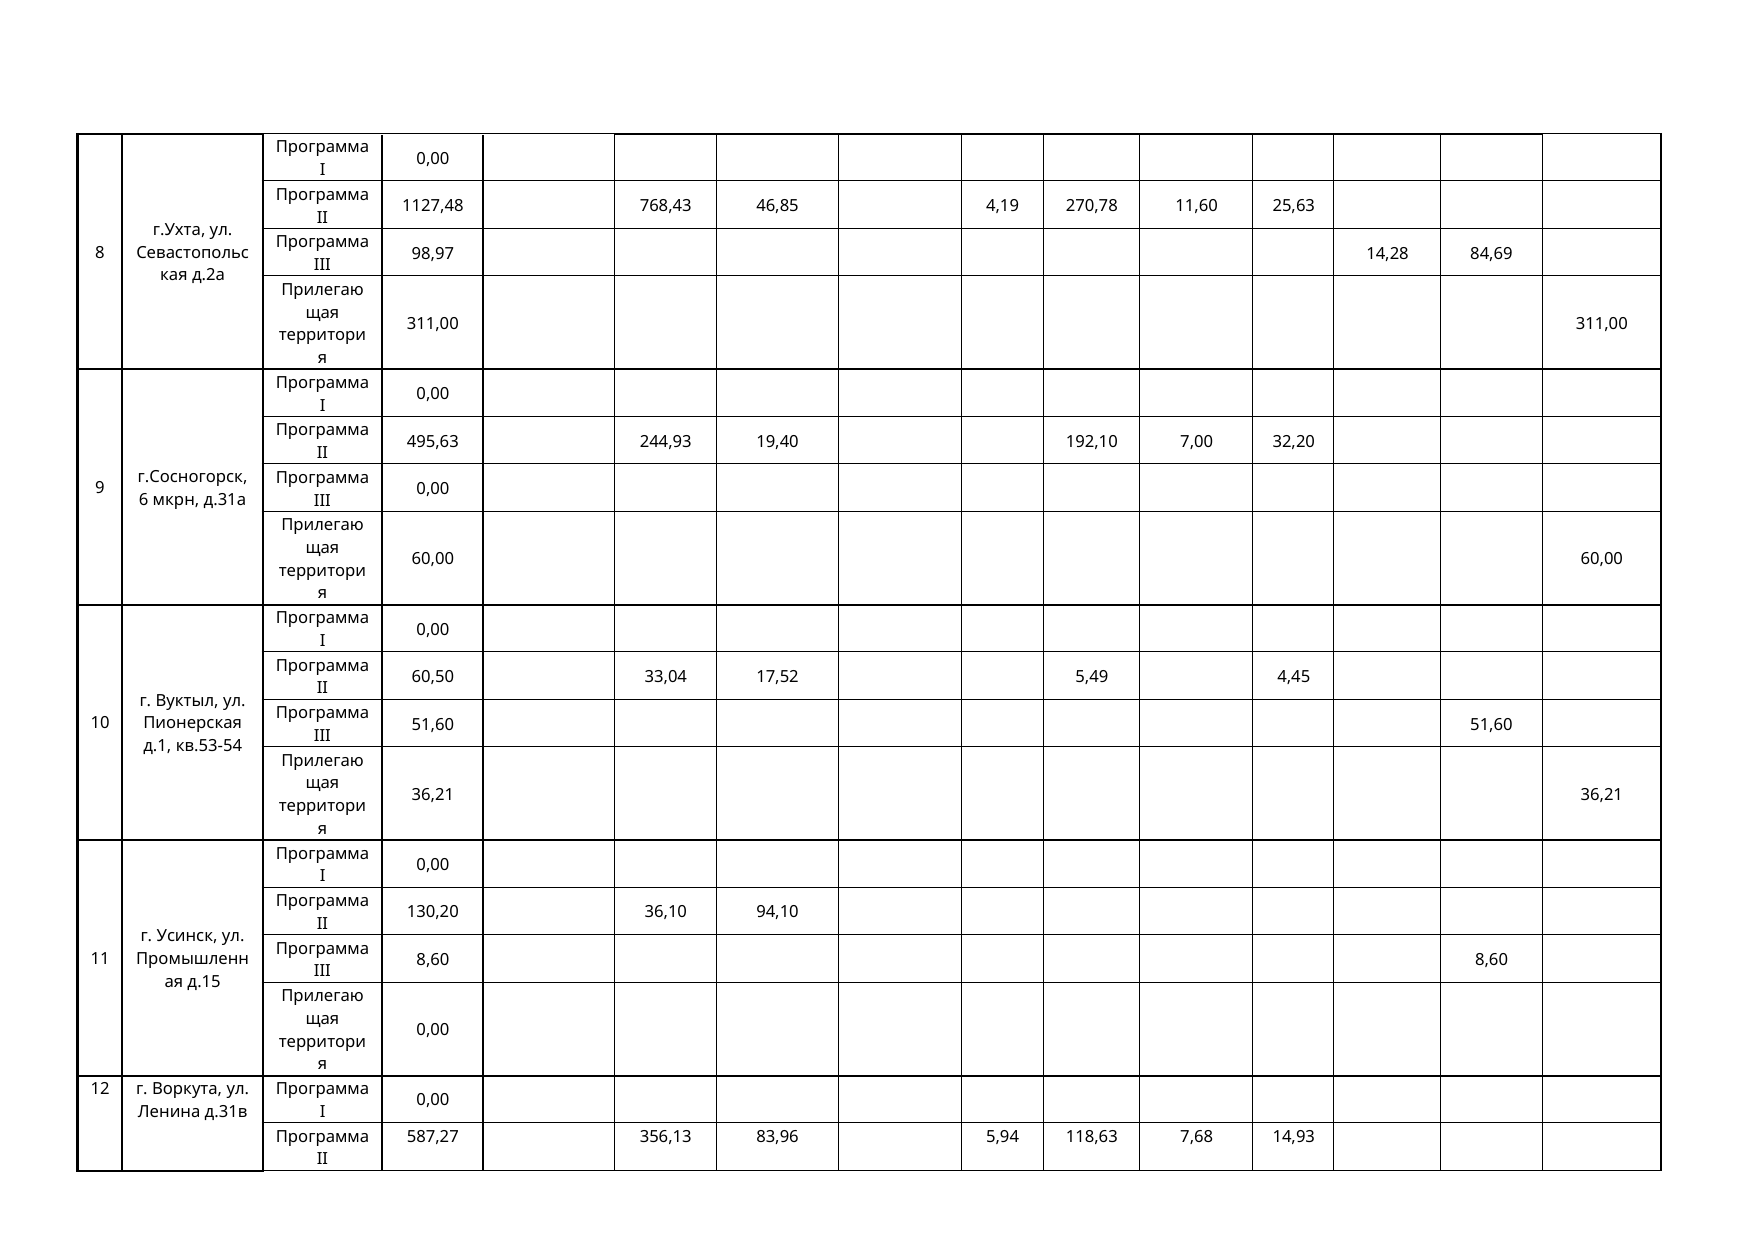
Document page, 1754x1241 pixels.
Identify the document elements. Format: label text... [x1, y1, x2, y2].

table_cell [483, 134, 614, 180]
table_cell [484, 229, 614, 275]
table_cell г.Ухта, ул. Севастопольская д.2а [123, 135, 262, 368]
table_cell г.Сосногорск, 6 мкрн, д.31а [123, 370, 262, 604]
table_cell [1044, 700, 1139, 746]
table_cell [962, 370, 1043, 416]
table_cell [839, 747, 961, 839]
table_cell 0,00 [383, 464, 482, 511]
table_cell 11 [79, 841, 121, 1074]
table_cell [1441, 888, 1542, 934]
table_cell [484, 935, 614, 982]
table_cell [1253, 1077, 1333, 1122]
table_cell [962, 652, 1043, 699]
table_cell [1441, 747, 1542, 839]
table_cell [1334, 370, 1440, 416]
table_cell [839, 700, 961, 746]
table_cell 5,94 [962, 1123, 1043, 1169]
table_cell [1334, 417, 1440, 463]
table_cell 9 [79, 370, 121, 604]
table_cell 8,60 [383, 935, 482, 982]
table_cell [1140, 652, 1252, 699]
table_cell г. Усинск, ул. Промышленная д.15 [123, 841, 262, 1074]
table_cell 1127,48 [383, 181, 482, 228]
table_cell 4,19 [962, 181, 1043, 228]
table_cell 51,60 [383, 700, 482, 746]
table_cell [1334, 181, 1440, 228]
table_cell [839, 652, 961, 699]
table_cell 118,63 [1044, 1123, 1139, 1169]
table_cell [1441, 417, 1542, 463]
table_cell [615, 841, 716, 887]
table_cell [484, 606, 614, 651]
table_cell [1441, 370, 1542, 416]
table_cell 19,40 [717, 417, 838, 463]
table_cell [1441, 1123, 1542, 1169]
table_cell [1253, 512, 1333, 604]
table_cell г. Вуктыл, ул. Пионерская д.1, кв.53-54 [123, 606, 262, 839]
table_cell [615, 606, 716, 651]
table_cell [962, 417, 1043, 463]
table_cell Прилегающая территория [264, 983, 381, 1074]
table_cell [1441, 512, 1542, 604]
table_cell [1044, 841, 1139, 887]
table_cell Программа II [264, 181, 381, 228]
table_cell [1543, 1077, 1660, 1122]
table_cell [615, 983, 716, 1074]
table_cell Программа III [264, 464, 381, 511]
table_cell [839, 135, 961, 180]
table_cell [1253, 983, 1333, 1074]
table_cell [1334, 135, 1440, 180]
table_cell [484, 276, 614, 368]
table_cell [1044, 229, 1139, 275]
table_cell [717, 1077, 838, 1122]
table_cell [1253, 700, 1333, 746]
table_cell [1543, 700, 1660, 746]
table_cell 768,43 [615, 181, 716, 228]
table_cell 495,63 [383, 417, 482, 463]
table_cell [615, 229, 716, 275]
table_cell [1334, 652, 1440, 699]
table_cell 33,04 [615, 652, 716, 699]
table_cell Программа II [264, 417, 381, 463]
table_cell [839, 181, 961, 228]
table_cell [1253, 747, 1333, 839]
table_cell Прилегающая территория [264, 747, 381, 839]
table_cell Программа III [264, 700, 381, 746]
table_cell [484, 512, 614, 604]
table_cell [717, 841, 838, 887]
table_cell 8 [79, 135, 121, 368]
table_cell 14,93 [1253, 1123, 1333, 1169]
table_cell 84,69 [1441, 229, 1542, 275]
table_cell [1334, 1077, 1440, 1122]
table_cell 0,00 [383, 983, 482, 1074]
table_cell [962, 888, 1043, 934]
table_cell [484, 464, 614, 511]
table_cell 36,21 [1543, 747, 1660, 839]
table_cell [1140, 888, 1252, 934]
table_cell [484, 888, 614, 934]
table_cell [962, 747, 1043, 839]
table_cell [615, 512, 716, 604]
table_cell 4,45 [1253, 652, 1333, 699]
table_cell [1543, 1123, 1660, 1169]
table_cell 60,50 [383, 652, 482, 699]
table_cell [1543, 606, 1660, 651]
table_cell 5,49 [1044, 652, 1139, 699]
table_cell [1543, 841, 1660, 887]
table_cell [1140, 983, 1252, 1074]
table_cell [1441, 1077, 1542, 1122]
table_cell [1253, 276, 1333, 368]
table_cell [1044, 512, 1139, 604]
table_cell [1334, 464, 1440, 511]
table_cell Программа II [264, 1123, 381, 1169]
table_cell [1044, 983, 1139, 1074]
table_cell [1140, 606, 1252, 651]
table_cell [484, 700, 614, 746]
table_cell [1140, 229, 1252, 275]
table_cell Программа III [264, 229, 381, 275]
table_cell 244,93 [615, 417, 716, 463]
table_cell 36,21 [383, 747, 482, 839]
table_cell [962, 1077, 1043, 1122]
table_cell [484, 1077, 614, 1122]
table_cell [1441, 652, 1542, 699]
table_cell Программа III [264, 935, 381, 982]
table_cell г. Воркута, ул. Ленина д.31в [123, 1077, 262, 1169]
table_cell [717, 276, 838, 368]
table_cell [839, 229, 961, 275]
table_cell 12 [79, 1077, 121, 1169]
table_cell [717, 464, 838, 511]
table_cell 7,00 [1140, 417, 1252, 463]
table_cell Прилегающая территория [264, 276, 381, 368]
table_cell [962, 464, 1043, 511]
table_cell [962, 229, 1043, 275]
table_cell [962, 841, 1043, 887]
table_cell [484, 841, 614, 887]
table_cell [1253, 464, 1333, 511]
table_cell [1441, 464, 1542, 511]
table_cell [1543, 935, 1660, 982]
table_cell Программа I [264, 1077, 381, 1122]
table_cell 60,00 [383, 512, 482, 604]
table_cell [1543, 983, 1660, 1074]
table_cell [1044, 935, 1139, 982]
table_cell 0,00 [382, 134, 483, 180]
table_cell [615, 935, 716, 982]
table_cell [615, 747, 716, 839]
table_cell [615, 370, 716, 416]
table_cell [1044, 1077, 1139, 1122]
table_cell Программа II [264, 888, 381, 934]
table_cell [484, 370, 614, 416]
table_cell 311,00 [383, 276, 482, 368]
table_cell [1044, 135, 1139, 180]
table_cell 14,28 [1334, 229, 1440, 275]
table_cell [1334, 512, 1440, 604]
table_cell [1140, 1077, 1252, 1122]
table_cell [717, 229, 838, 275]
table_cell [1140, 135, 1252, 180]
table_cell [839, 1123, 961, 1169]
table_cell [962, 983, 1043, 1074]
table_cell 98,97 [383, 229, 482, 275]
table_cell 17,52 [717, 652, 838, 699]
table_cell Программа II [264, 652, 381, 699]
table_cell [1334, 276, 1440, 368]
table_cell [1140, 276, 1252, 368]
table_cell [1044, 606, 1139, 651]
table_cell [484, 417, 614, 463]
table_cell [1044, 747, 1139, 839]
table_cell [484, 747, 614, 839]
table_cell [962, 135, 1043, 180]
table_cell [1543, 652, 1660, 699]
table_cell [1253, 370, 1333, 416]
table_cell Программа I [264, 841, 381, 887]
table_cell 60,00 [1543, 512, 1660, 604]
table_cell 311,00 [1543, 276, 1660, 368]
table_cell [962, 606, 1043, 651]
table_cell [1543, 370, 1660, 416]
table_cell Программа I [264, 134, 382, 180]
table_cell 0,00 [383, 1077, 482, 1122]
table_cell 8,60 [1441, 935, 1542, 982]
table_cell [839, 841, 961, 887]
table_cell 36,10 [615, 888, 716, 934]
table_cell [962, 935, 1043, 982]
table_cell 587,27 [383, 1123, 482, 1169]
table_cell [1334, 841, 1440, 887]
table_cell [717, 370, 838, 416]
table_cell [1543, 181, 1660, 228]
table_cell [1334, 606, 1440, 651]
table_cell [484, 181, 614, 228]
table_cell [839, 512, 961, 604]
table_cell 32,20 [1253, 417, 1333, 463]
table_cell 130,20 [383, 888, 482, 934]
table_cell Программа I [264, 370, 381, 416]
table_cell 0,00 [383, 841, 482, 887]
table_cell [717, 983, 838, 1074]
table_cell [615, 464, 716, 511]
table_cell [717, 747, 838, 839]
table_cell 46,85 [717, 181, 838, 228]
table_cell [717, 512, 838, 604]
table_cell [962, 276, 1043, 368]
table_cell [1253, 606, 1333, 651]
table_cell 10 [79, 606, 121, 839]
table_cell [615, 276, 716, 368]
table_cell [1543, 417, 1660, 463]
table_cell 51,60 [1441, 700, 1542, 746]
table_cell [484, 652, 614, 699]
table_cell [839, 606, 961, 651]
table_cell [1441, 135, 1542, 180]
table_cell [1441, 841, 1542, 887]
table_cell [1441, 276, 1542, 368]
table_cell [1253, 135, 1333, 180]
table_cell Программа I [264, 606, 381, 651]
table_cell [1044, 276, 1139, 368]
table_cell [1334, 1123, 1440, 1169]
table_cell 11,60 [1140, 181, 1252, 228]
table_cell [1253, 935, 1333, 982]
table_cell [839, 983, 961, 1074]
table_cell [839, 464, 961, 511]
table_cell [1441, 606, 1542, 651]
table_cell [839, 370, 961, 416]
table_cell [1140, 700, 1252, 746]
table_cell [1044, 888, 1139, 934]
table_cell 356,13 [615, 1123, 716, 1169]
table_cell [1044, 464, 1139, 511]
table_cell [717, 135, 838, 180]
table_cell 94,10 [717, 888, 838, 934]
table_cell Прилегающая территория [264, 512, 381, 604]
table_cell [839, 888, 961, 934]
table_cell [839, 276, 961, 368]
table_cell [1441, 181, 1542, 228]
table_cell [1334, 888, 1440, 934]
table_cell [484, 983, 614, 1074]
table_cell [1543, 134, 1660, 180]
table_cell [1334, 935, 1440, 982]
table_cell [839, 1077, 961, 1122]
table_cell [1334, 983, 1440, 1074]
table_cell 7,68 [1140, 1123, 1252, 1169]
table_cell [962, 700, 1043, 746]
table_cell [1253, 888, 1333, 934]
table_cell [1543, 229, 1660, 275]
table_cell [1253, 229, 1333, 275]
table_cell [1543, 464, 1660, 511]
table_cell 270,78 [1044, 181, 1139, 228]
table_cell [1140, 747, 1252, 839]
table_cell [1441, 983, 1542, 1074]
table_cell 0,00 [383, 606, 482, 651]
table_cell 0,00 [383, 370, 482, 416]
table_cell [1140, 464, 1252, 511]
table_cell [484, 1123, 614, 1169]
table_cell [1334, 747, 1440, 839]
table_cell [717, 700, 838, 746]
table_cell 192,10 [1044, 417, 1139, 463]
table_cell [1140, 512, 1252, 604]
table_cell [1044, 370, 1139, 416]
table_cell [1543, 888, 1660, 934]
table_cell [1253, 841, 1333, 887]
table_cell [717, 935, 838, 982]
table_cell [839, 935, 961, 982]
table_cell [962, 512, 1043, 604]
table_cell [839, 417, 961, 463]
table_cell [615, 700, 716, 746]
table_cell [615, 1077, 716, 1122]
table_cell [1140, 935, 1252, 982]
table_cell 83,96 [717, 1123, 838, 1169]
table_cell [1334, 700, 1440, 746]
table_cell [717, 606, 838, 651]
table_cell [1140, 841, 1252, 887]
table_cell 25,63 [1253, 181, 1333, 228]
table_cell [615, 135, 716, 180]
table_cell [1140, 370, 1252, 416]
